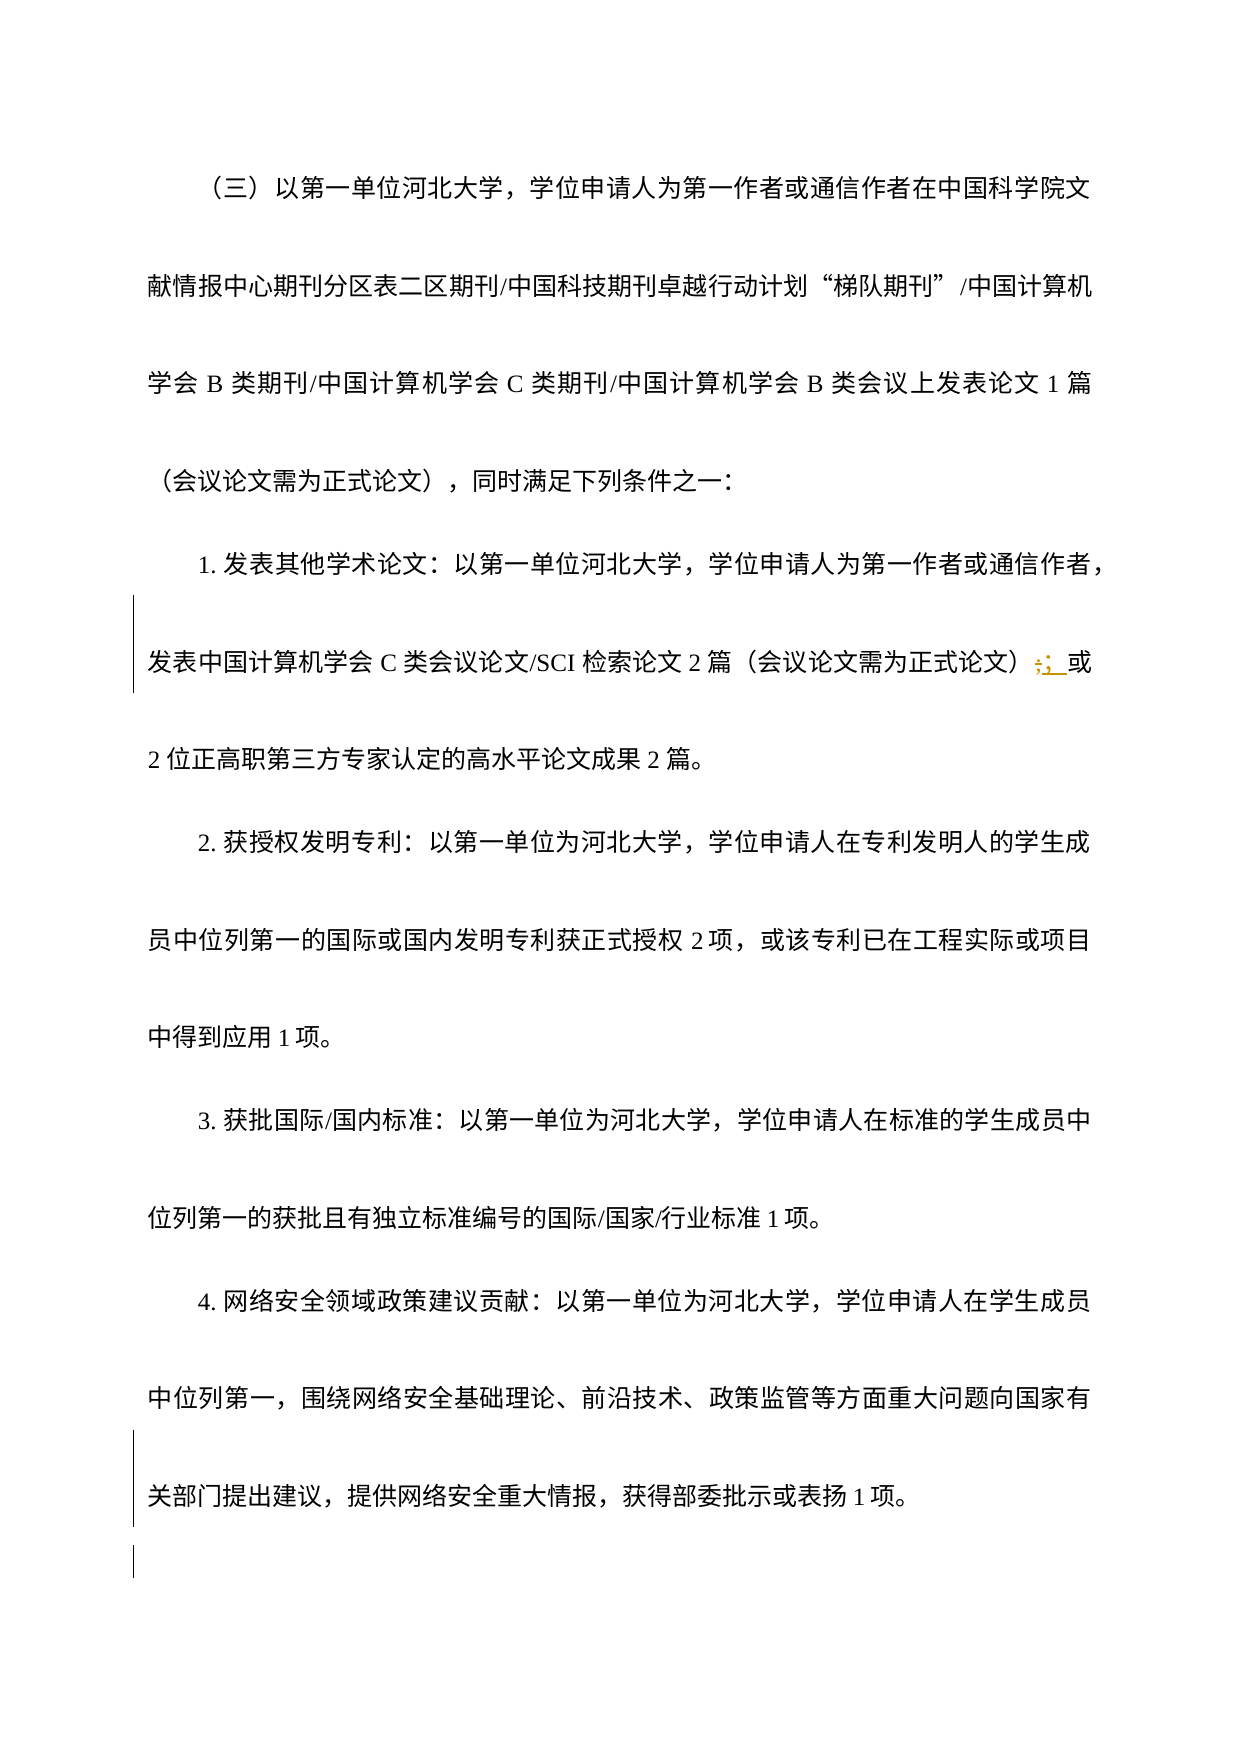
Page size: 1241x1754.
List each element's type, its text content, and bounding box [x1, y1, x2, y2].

text （三）以第一单位河北大学，学位申请人为第一作者或通信作者在中国科学院文献情报中心期刊分区表二区期刊/中国科技期刊卓越行动计划“梯队期刊”/中国计算机学会 B 类期刊/中国计算机学会 C 类期刊/中国计算机学会 B 类会议上发表论文 1 篇（会议论文需为正式论文），同时满足下列条件之一： [148, 154, 1092, 512]
text 4. 网络安全领域政策建议贡献：以第一单位为河北大学，学位申请人在学生成员中位列第一，围绕网络安全基础理论、前沿技术、政策监管等方面重大问题向国家有关部门提出建议，提供网络安全重大情报，获得部委批示或表扬1项。 [148, 1267, 1092, 1527]
text 1. 发表其他学术论文：以第一单位河北大学，学位申请人为第一作者或通信作者，发表中国计算机学会 C 类会议论文/SCI 检索论文 2 篇（会议论文需为正式论文）或 2 位正高职第三方专家认定的高水平论文成果 2 篇。 [148, 530, 1092, 790]
text 2. 获授权发明专利：以第一单位为河北大学，学位申请人在专利发明人的学生成员中位列第一的国际或国内发明专利获正式授权2项，或该专利已在工程实际或项目中得到应用1项。 [148, 808, 1092, 1068]
text 3. 获批国际/国内标准：以第一单位为河北大学，学位申请人在标准的学生成员中位列第一的获批且有独立标准编号的国际/国家/行业标准1项。 [148, 1086, 1092, 1249]
